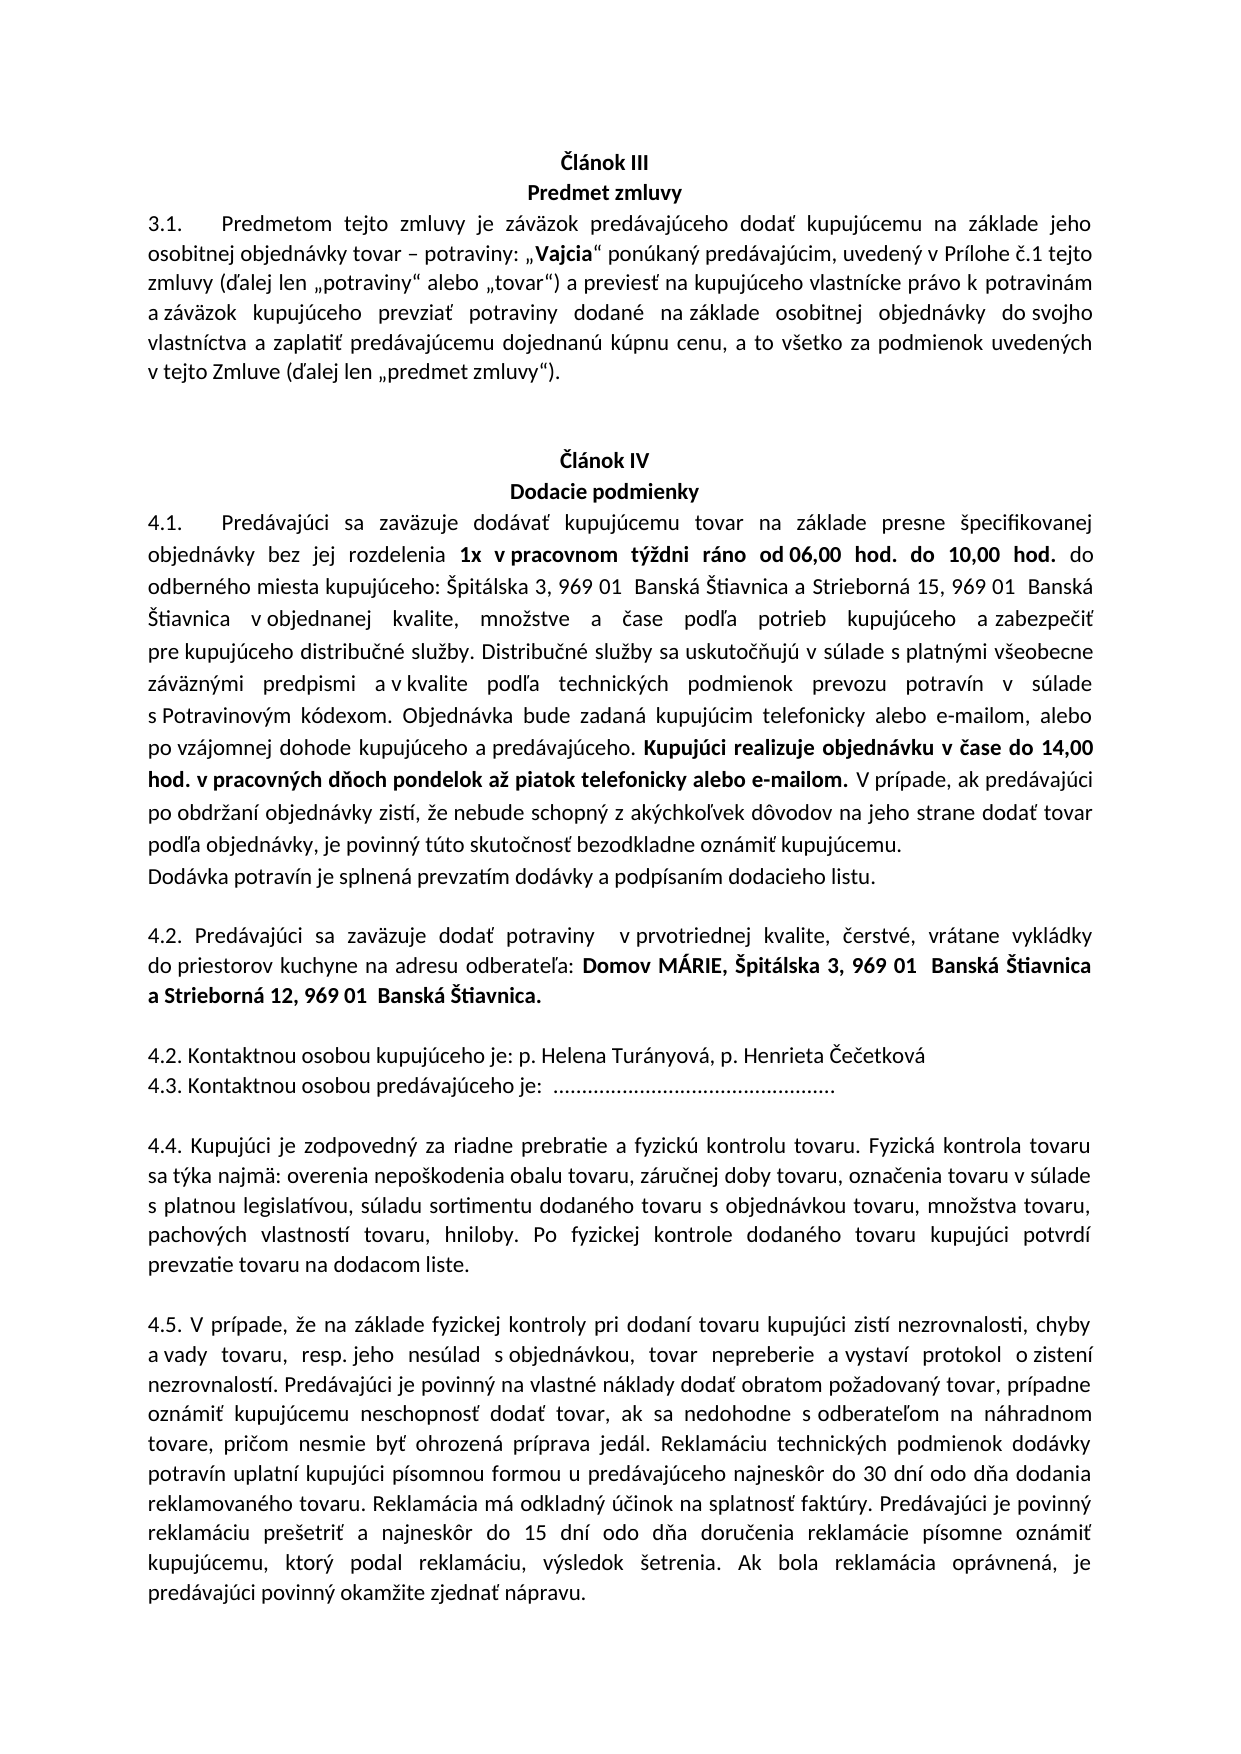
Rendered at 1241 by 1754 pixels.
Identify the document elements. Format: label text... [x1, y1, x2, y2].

list 4.2. Kontaktnou osobou kupujúceho je: p. Helena Turányová, p. Henrieta Čečetková [148, 1041, 1093, 1069]
list 4.4. Kupujúci je zodpovedný za riadne prebratie a fyzickú kontrolu tovaru. Fyzická kontrola tovaru sa týka najmä: overenia nepoškodenia obalu tovaru, záručnej doby tovaru, označenia tovaru v súlade s platnou legislatívou, súladu sortimentu dodaného tovaru s objednávkou tovaru, množstva tovaru, pachových vlastností tovaru, hniloby. Po fyzickej kontrole dodaného tovaru kupujúci potvrdí prevzatie tovaru na dodacom liste. [148, 1131, 1093, 1278]
list Predávajúci sa zaväzuje dodávať kupujúcemu tovar na základe presne špecifikovanej objednávky bez jej rozdelenia 1x v pracovnom týždni ráno od 06,00 hod. do 10,00 hod. do odberného miesta kupujúceho: Špitálska 3, 969 01 Banská Štiavnica a Strieborná 15, 969 01 Banská Štiavnica v objednanej kvalite, množstve a čase podľa potrieb kupujúceho a zabezpečiť pre kupujúceho distribučné služby. Distribučné služby sa uskutočňujú v súlade s platnými všeobecne záväznými predpismi a v kvalite podľa technických podmienok prevozu potravín v súlade s Potravinovým kódexom. Objednávka bude zadaná kupujúcim telefonicky alebo e-mailom, alebo po vzájomnej dohode kupujúceho a predávajúceho. Kupujúci realizuje objednávku v čase do 14,00 hod. v pracovných dňoch pondelok až piatok telefonicky alebo e-mailom. V prípade, ak predávajúci po obdržaní objednávky zistí, že nebude schopný z akýchkoľvek dôvodov na jeho strane dodať tovar podľa objednávky, je povinný túto skutočnosť bezodkladne oznámiť kupujúcemu. [148, 508, 1094, 858]
list 4.5. V prípade, že na základe fyzickej kontroly pri dodaní tovaru kupujúci zistí nezrovnalosti, chyby a vady tovaru, resp. jeho nesúlad s objednávkou, tovar nepreberie a vystaví protokol o zistení nezrovnalostí. Predávajúci je povinný na vlastné náklady dodať obratom požadovaný tovar, prípadne oznámiť kupujúcemu neschopnosť dodať tovar, ak sa nedohodne s odberateľom na náhradnom tovare, pričom nesmie byť ohrozená príprava jedál. Reklamáciu technických podmienok dodávky potravín uplatní kupujúci písomnou formou u predávajúceho najneskôr do 30 dní odo dňa dodania reklamovaného tovaru. Reklamácia má odkladný účinok na splatnosť faktúry. Predávajúci je povinný reklamáciu prešetriť a najneskôr do 15 dní odo dňa doručenia reklamácie písomne oznámiť kupujúcemu, ktorý podal reklamáciu, výsledok šetrenia. Ak bola reklamácia oprávnená, je predávajúci povinný okamžite zjednať nápravu. [148, 1311, 1093, 1606]
list Predmet zmluvy [147, 178, 1063, 206]
list Článok IV [147, 447, 1063, 474]
list 4.2. Predávajúci sa zaväzuje dodať potraviny v prvotriednej kvalite, čerstvé, vrátane vykládky do priestorov kuchyne na adresu odberateľa: Domov MÁRIE, Špitálska 3, 969 01 Banská Štiavnica a Strieborná 12, 969 01 Banská Štiavnica. [148, 921, 1093, 1009]
list Predmetom tejto zmluvy je záväzok predávajúceho dodať kupujúcemu na základe jeho osobitnej objednávky tovar – potraviny: „Vajcia“ ponúkaný predávajúcim, uvedený v Prílohe č.1 tejto zmluvy (ďalej len „potraviny“ alebo „tovar“) a previesť na kupujúceho vlastnícke právo k potravinám a záväzok kupujúceho prevziať potraviny dodané na základe osobitnej objednávky do svojho vlastníctva a zaplatiť predávajúcemu dojednanú kúpnu cenu, a to všetko za podmienok uvedených v tejto Zmluve (ďalej len „predmet zmluvy“). [148, 209, 1093, 386]
list 4.3. Kontaktnou osobou predávajúceho je: ................................................. [148, 1071, 1093, 1099]
list Článok III [147, 148, 1063, 176]
list Dodávka potravín je splnená prevzatím dodávky a podpísaním dodacieho listu. [148, 862, 1093, 890]
list Dodacie podmienky [147, 477, 1063, 505]
